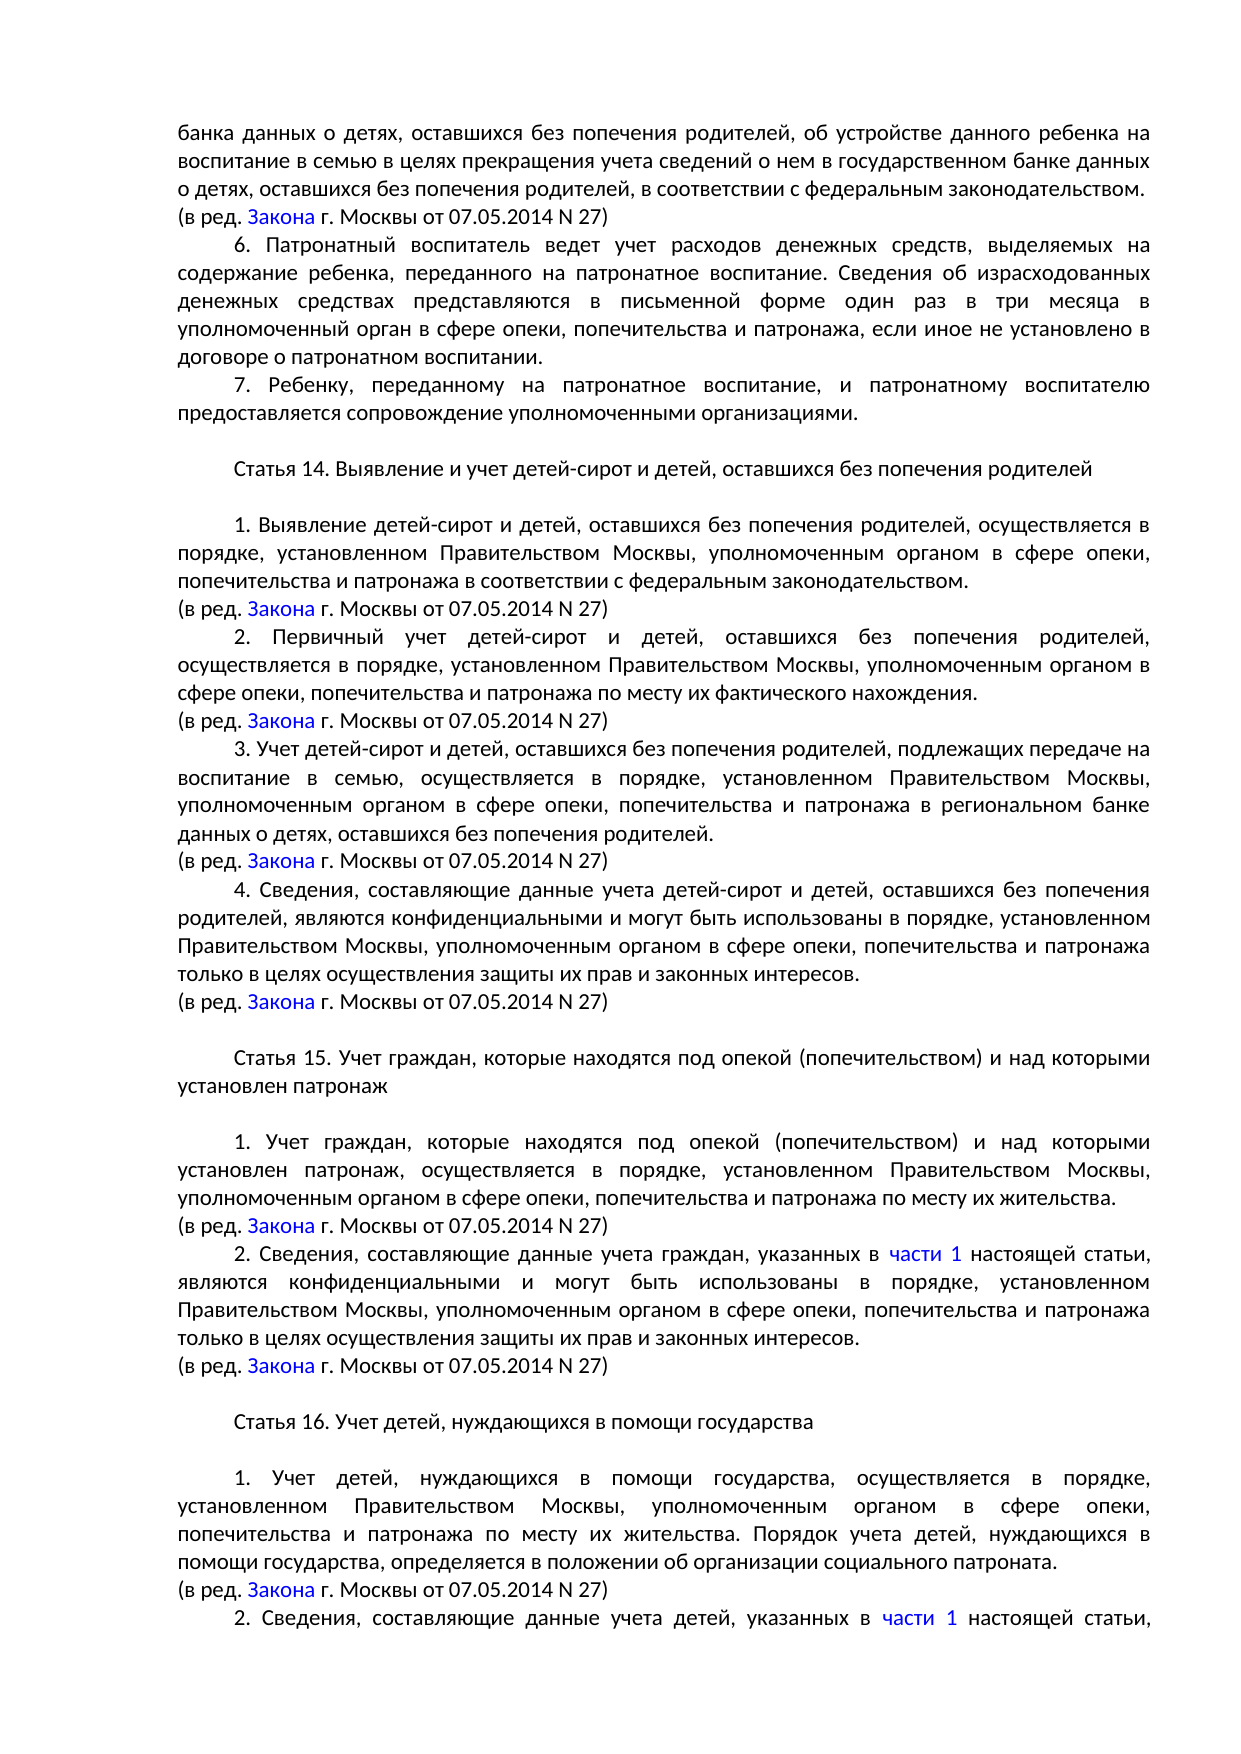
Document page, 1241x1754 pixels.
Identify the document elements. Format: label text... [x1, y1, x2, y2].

text (в ред. Закона г. Москвы от 07.05.2014 N 27) [177, 594, 1152, 622]
text 1. Учет детей, нуждающихся в помощи государства, осуществляется в порядке, установленном Правительством Москвы, уполномоченным органом в сфере опеки, попечительства и патронажа по месту их жительства. Порядок учета детей, нуждающихся в помощи государства, определяется в положении об организации социального патроната. [177, 1463, 1152, 1575]
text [177, 118, 1152, 202]
text 2. Первичный учет детей-сирот и детей, оставшихся без попечения родителей, осуществляется в порядке, установленном Правительством Москвы, уполномоченным органом в сфере опеки, попечительства и патронажа по месту их фактического нахождения. [177, 622, 1152, 707]
text 4. Сведения, составляющие данные учета детей-сирот и детей, оставшихся без попечения родителей, являются конфиденциальными и могут быть использованы в порядке, установленном Правительством Москвы, уполномоченным органом в сфере опеки, попечительства и патронажа только в целях осуществления защиты их прав и законных интересов. [177, 875, 1152, 987]
text (в ред. Закона г. Москвы от 07.05.2014 N 27) [177, 987, 1152, 1015]
text (в ред. Закона г. Москвы от 07.05.2014 N 27) [177, 1351, 1152, 1379]
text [177, 1603, 1152, 1631]
text Статья 16. Учет детей, нуждающихся в помощи государства [177, 1407, 1152, 1435]
text 7. Ребенку, переданному на патронатное воспитание, и патронатному воспитателю предоставляется сопровождение уполномоченными организациями. [177, 370, 1152, 426]
text 2. Сведения, составляющие данные учета граждан, указанных в части 1 настоящей статьи, являются конфиденциальными и могут быть использованы в порядке, установленном Правительством Москвы, уполномоченным органом в сфере опеки, попечительства и патронажа только в целях осуществления защиты их прав и законных интересов. [177, 1239, 1152, 1351]
text (в ред. Закона г. Москвы от 07.05.2014 N 27) [177, 1575, 1152, 1603]
text (в ред. Закона г. Москвы от 07.05.2014 N 27) [177, 1211, 1152, 1239]
text 6. Патронатный воспитатель ведет учет расходов денежных средств, выделяемых на содержание ребенка, переданного на патронатное воспитание. Сведения об израсходованных денежных средствах представляются в письменной форме один раз в три месяца в уполномоченный орган в сфере опеки, попечительства и патронажа, если иное не установлено в договоре о патронатном воспитании. [177, 230, 1152, 370]
text (в ред. Закона г. Москвы от 07.05.2014 N 27) [177, 707, 1152, 734]
text Статья 15. Учет граждан, которые находятся под опекой (попечительством) и над которыми установлен патронаж [177, 1043, 1152, 1099]
text Статья 14. Выявление и учет детей-сирот и детей, оставшихся без попечения родителей [177, 454, 1152, 482]
text 3. Учет детей-сирот и детей, оставшихся без попечения родителей, подлежащих передаче на воспитание в семью, осуществляется в порядке, установленном Правительством Москвы, уполномоченным органом в сфере опеки, попечительства и патронажа в региональном банке данных о детях, оставшихся без попечения родителей. [177, 734, 1152, 847]
text (в ред. Закона г. Москвы от 07.05.2014 N 27) [177, 202, 1152, 230]
text 1. Учет граждан, которые находятся под опекой (попечительством) и над которыми установлен патронаж, осуществляется в порядке, установленном Правительством Москвы, уполномоченным органом в сфере опеки, попечительства и патронажа по месту их жительства. [177, 1127, 1152, 1211]
text 1. Выявление детей-сирот и детей, оставшихся без попечения родителей, осуществляется в порядке, установленном Правительством Москвы, уполномоченным органом в сфере опеки, попечительства и патронажа в соответствии с федеральным законодательством. [177, 510, 1152, 594]
text (в ред. Закона г. Москвы от 07.05.2014 N 27) [177, 847, 1152, 875]
